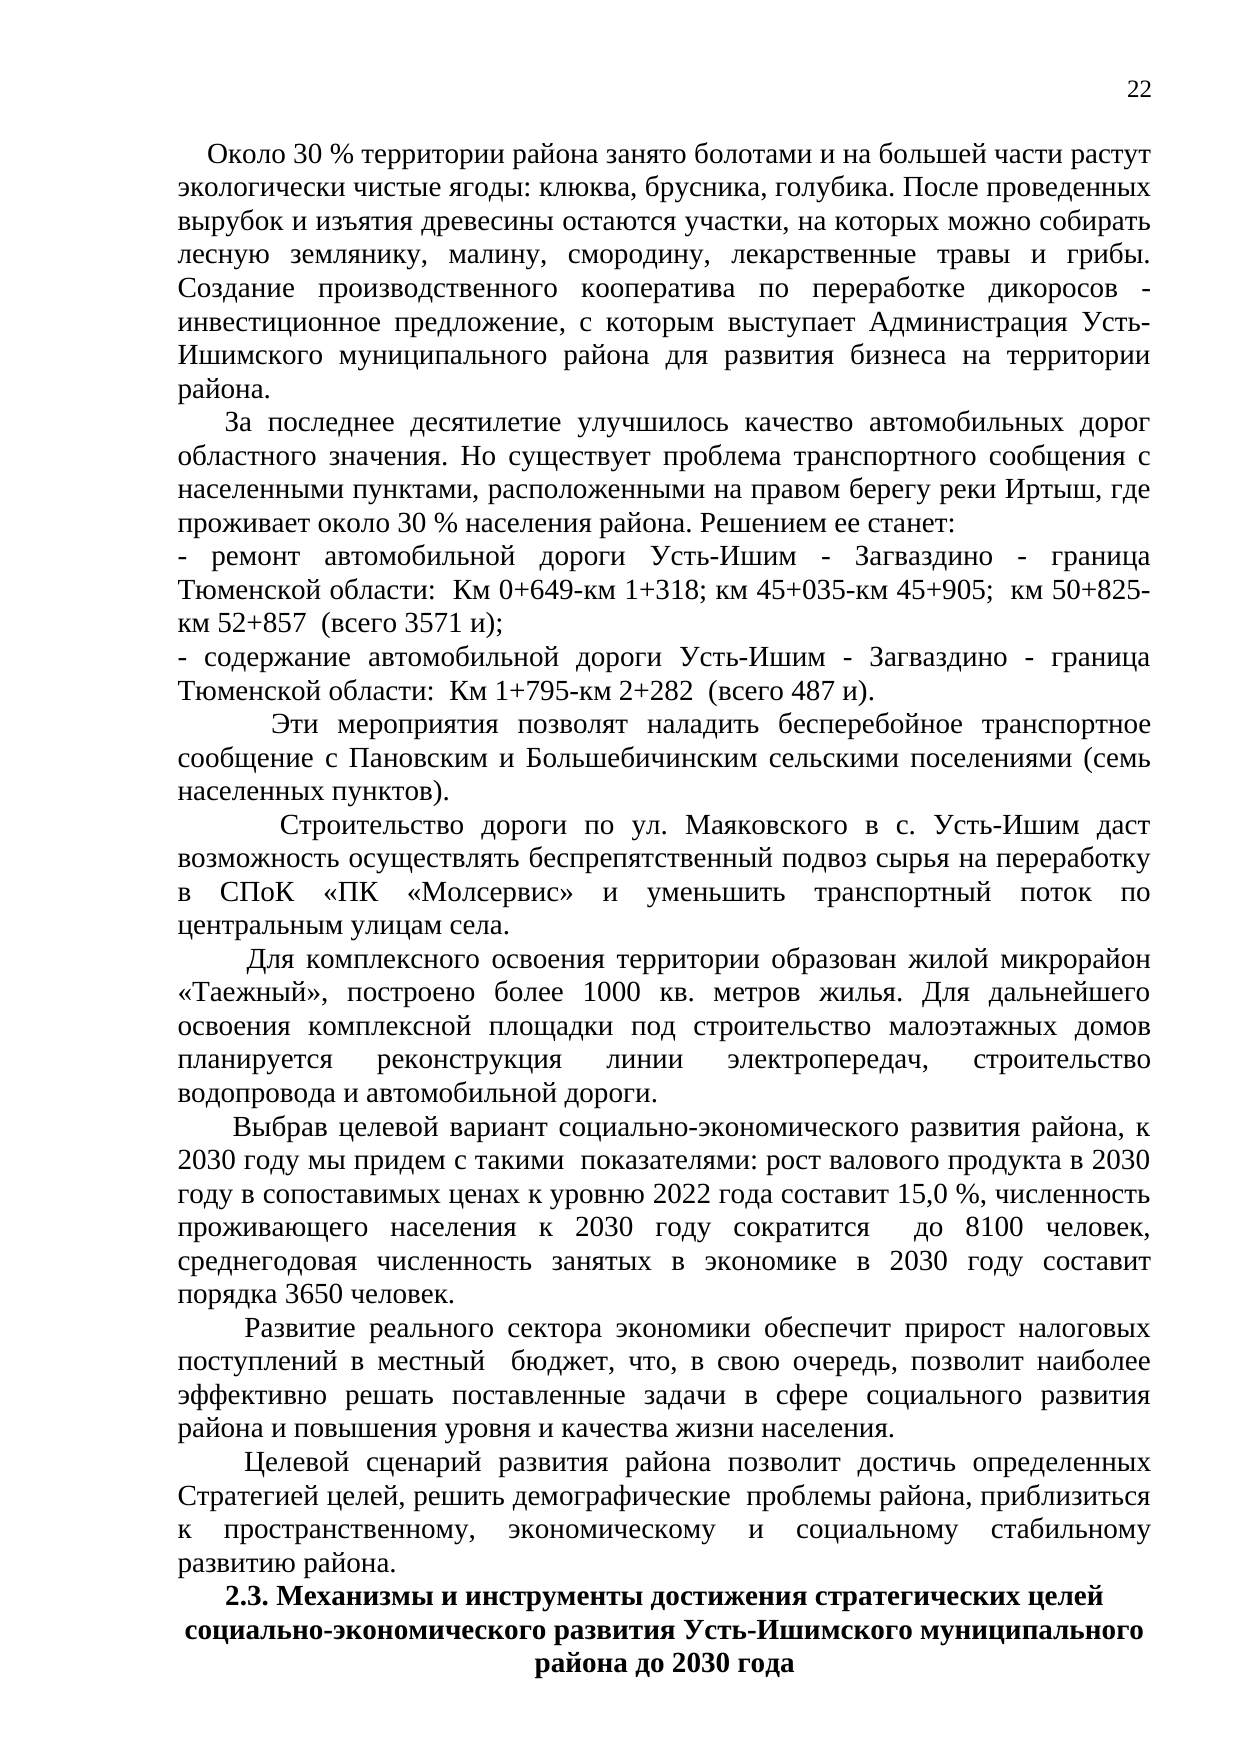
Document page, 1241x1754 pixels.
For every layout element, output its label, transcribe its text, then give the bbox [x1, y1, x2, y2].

text Строительство дороги по ул. Маяковского в с. Усть-Ишим даст возможность осуществлять беспрепятственный подвоз сырья на переработку в СПоК «ПК «Молсервис» и уменьшить транспортный поток по центральным улицам села. [177, 807, 1152, 941]
text За последнее десятилетие улучшилось качество автомобильных дорог областного значения. Но существует проблема транспортного сообщения с населенными пунктами, расположенными на правом берегу реки Иртыш, где проживает около 30 % населения района. Решением ее станет: [177, 404, 1152, 538]
text - ремонт автомобильной дороги Усть-Ишим - Загваздино - граница Тюменской области: Км 0+649-км 1+318; км 45+035-км 45+905; км 50+825-км 52+857 (всего 3571 и); [177, 538, 1152, 639]
text - содержание автомобильной дороги Усть-Ишим - Загваздино - граница Тюменской области: Км 1+795-км 2+282 (всего 487 и). [177, 639, 1152, 706]
text Около 30 % территории района занято болотами и на большей части растут экологически чистые ягоды: клюква, брусника, голубика. После проведенных вырубок и изъятия древесины остаются участки, на которых можно собирать лесную землянику, малину, смородину, лекарственные травы и грибы. Создание производственного кооператива по переработке дикоросов - инвестиционное предложение, с которым выступает Администрация Усть-Ишимского муниципального района для развития бизнеса на территории района. [177, 136, 1152, 404]
text Целевой сценарий развития района позволит достичь определенных Стратегией целей, решить демографические проблемы района, приблизиться к пространственному, экономическому и социальному стабильному развитию района. [177, 1444, 1152, 1578]
text социально-экономического развития Усть-Ишимского муниципального района до 2030 года [177, 1612, 1152, 1679]
text Выбрав целевой вариант социально-экономического развития района, к 2030 году мы придем с такими показателями: рост валового продукта в 2030 году в сопоставимых ценах к уровню 2022 года составит 15,0 %, численность проживающего населения к 2030 году сократится до 8100 человек, среднегодовая численность занятых в экономике в 2030 году составит порядка 3650 человек. [177, 1109, 1152, 1310]
text Для комплексного освоения территории образован жилой микрорайон «Таежный», построено более 1000 кв. метров жилья. Для дальнейшего освоения комплексной площадки под строительство малоэтажных домов планируется реконструкция линии электропередач, строительство водопровода и автомобильной дороги. [177, 941, 1152, 1109]
text Развитие реального сектора экономики обеспечит прирост налоговых поступлений в местный бюджет, что, в свою очередь, позволит наиболее эффективно решать поставленные задачи в сфере социального развития района и повышения уровня и качества жизни населения. [177, 1310, 1152, 1444]
text 2.3. Механизмы и инструменты достижения стратегических целей [177, 1578, 1152, 1612]
text Эти мероприятия позволят наладить бесперебойное транспортное сообщение с Пановским и Большебичинским сельскими поселениями (семь населенных пунктов). [177, 706, 1152, 807]
